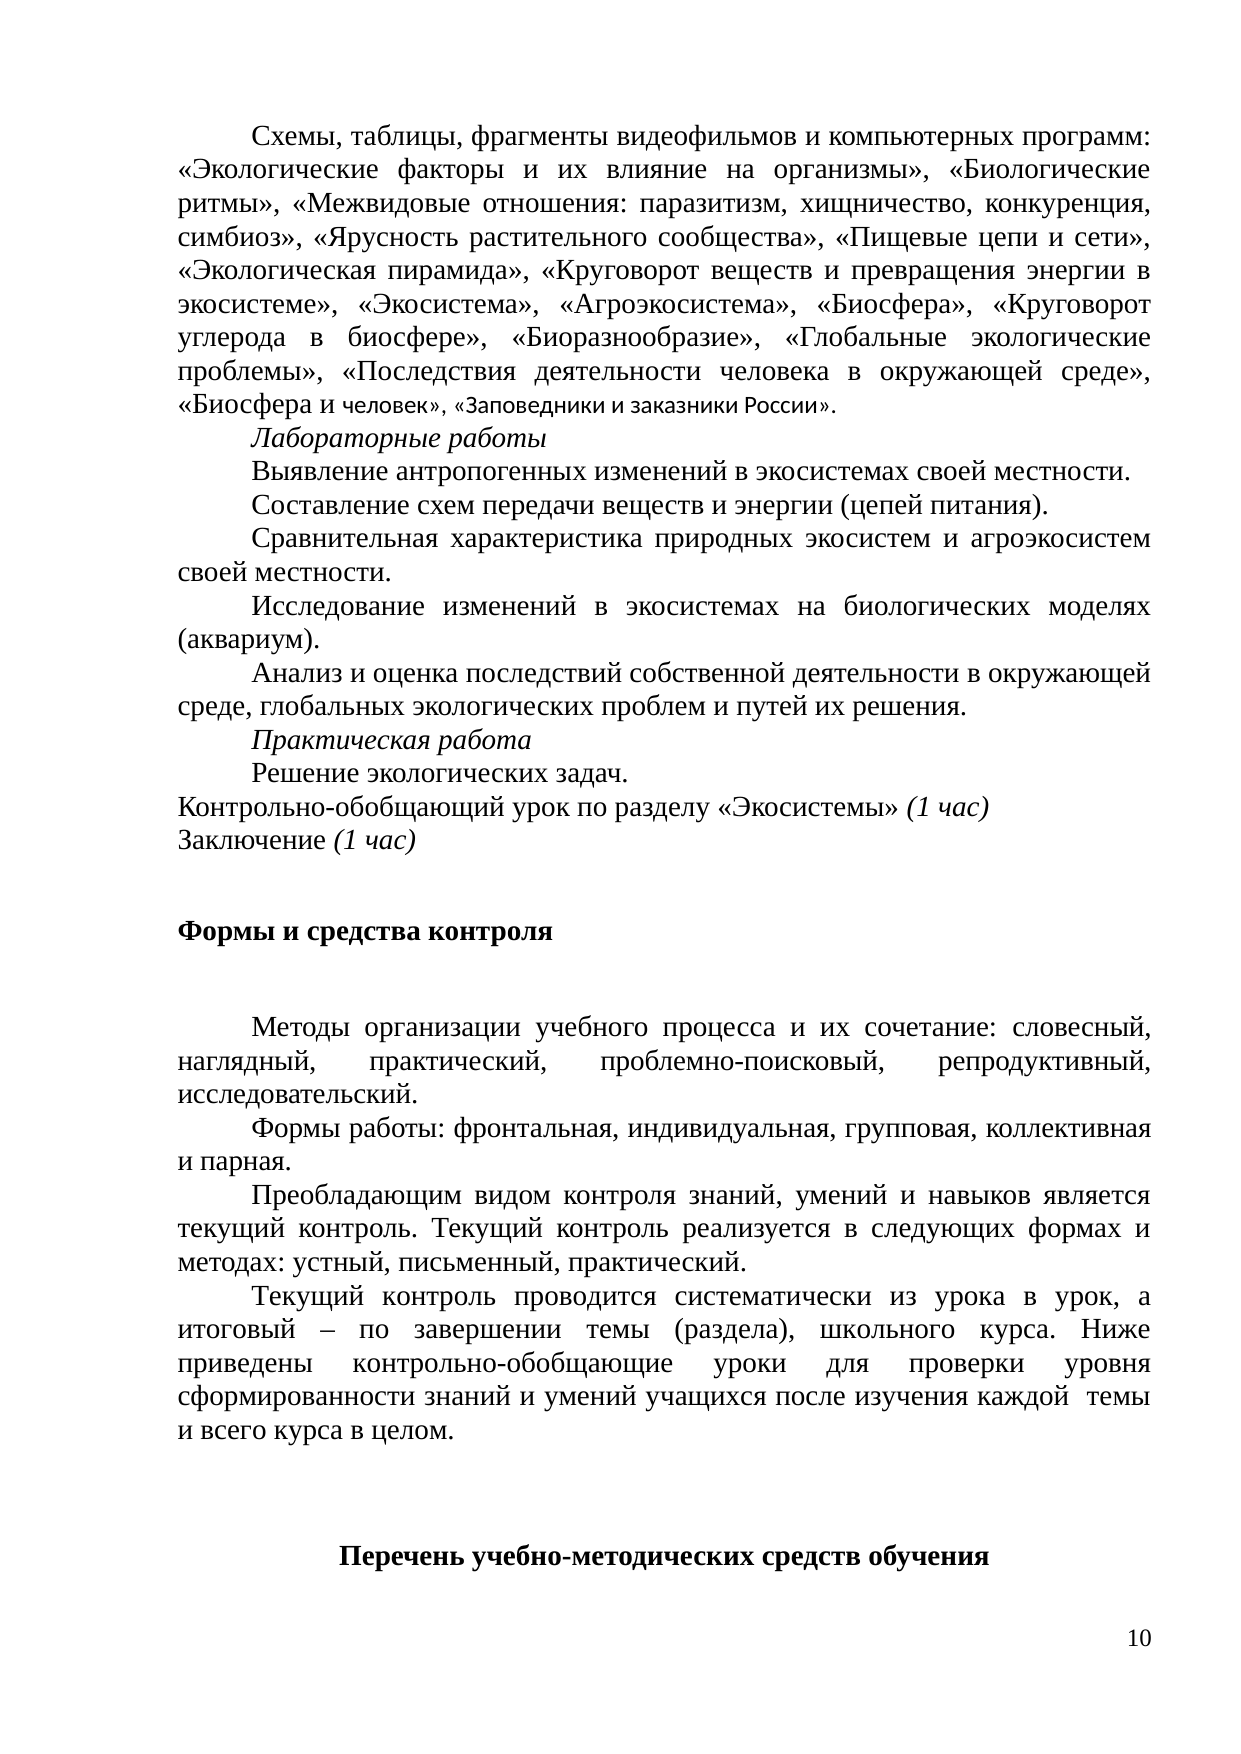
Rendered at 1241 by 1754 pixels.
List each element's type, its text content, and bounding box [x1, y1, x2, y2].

text Практическая работа [177, 722, 1152, 755]
text Анализ и оценка последствий собственной деятельности в окружающей среде, глобальных экологических проблем и путей их решения. [177, 655, 1152, 722]
text Сравнительная характеристика природных экосистем и агроэкосистем своей местности. [177, 521, 1152, 588]
text Перечень учебно-методических средств обучения [177, 1538, 1152, 1572]
text Формы работы: фронтальная, индивидуальная, групповая, коллективная и парная. [177, 1110, 1152, 1177]
text Схемы, таблицы, фрагменты видеофильмов и компьютерных программ: «Экологические факторы и их влияние на организмы», «Биологические ритмы», «Межвидовые отношения: паразитизм, хищничество, конкуренция, симбиоз», «Ярусность растительного сообщества», «Пищевые цепи и сети», «Экологическая пирамида», «Круговорот веществ и превращения энергии в экосистеме», «Экосистема», «Агроэкосистема», «Биосфера», «Круговорот углерода в биосфере», «Биоразнообразие», «Глобальные экологические проблемы», «Последствия деятельности человека в окружающей среде», «Биосфера и человек», «Заповедники и заказники России». [177, 118, 1152, 420]
text Контрольно-обобщающий урок по разделу «Экосистемы» (1 час) [177, 789, 1152, 822]
text Преобладающим видом контроля знаний, умений и навыков является текущий контроль. Текущий контроль реализуется в следующих формах и методах: устный, письменный, практический. [177, 1177, 1152, 1278]
title Текущий контроль проводится систематически из урока в урок, а итоговый – по завершении темы (раздела), школьного курса. Ниже приведены контрольно-обобщающие уроки для проверки уровня сформированности знаний и умений учащихся после изучения каждой темы и всего курса в целом. [177, 1278, 1152, 1445]
text Методы организации учебного процесса и их сочетание: словесный, наглядный, практический, проблемно-поисковый, репродуктивный, исследовательский. [177, 1009, 1152, 1110]
text Лабораторные работы [177, 420, 1152, 453]
text Решение экологических задач. [177, 755, 1152, 789]
text Составление схем передачи веществ и энергии (цепей питания). [177, 487, 1152, 521]
text Выявление антропогенных изменений в экосистемах своей местности. [177, 453, 1152, 487]
text Формы и средства контроля [177, 913, 1152, 947]
text Исследование изменений в экосистемах на биологических моделях (аквариум). [177, 588, 1152, 655]
text Заключение (1 час) [177, 822, 1152, 856]
